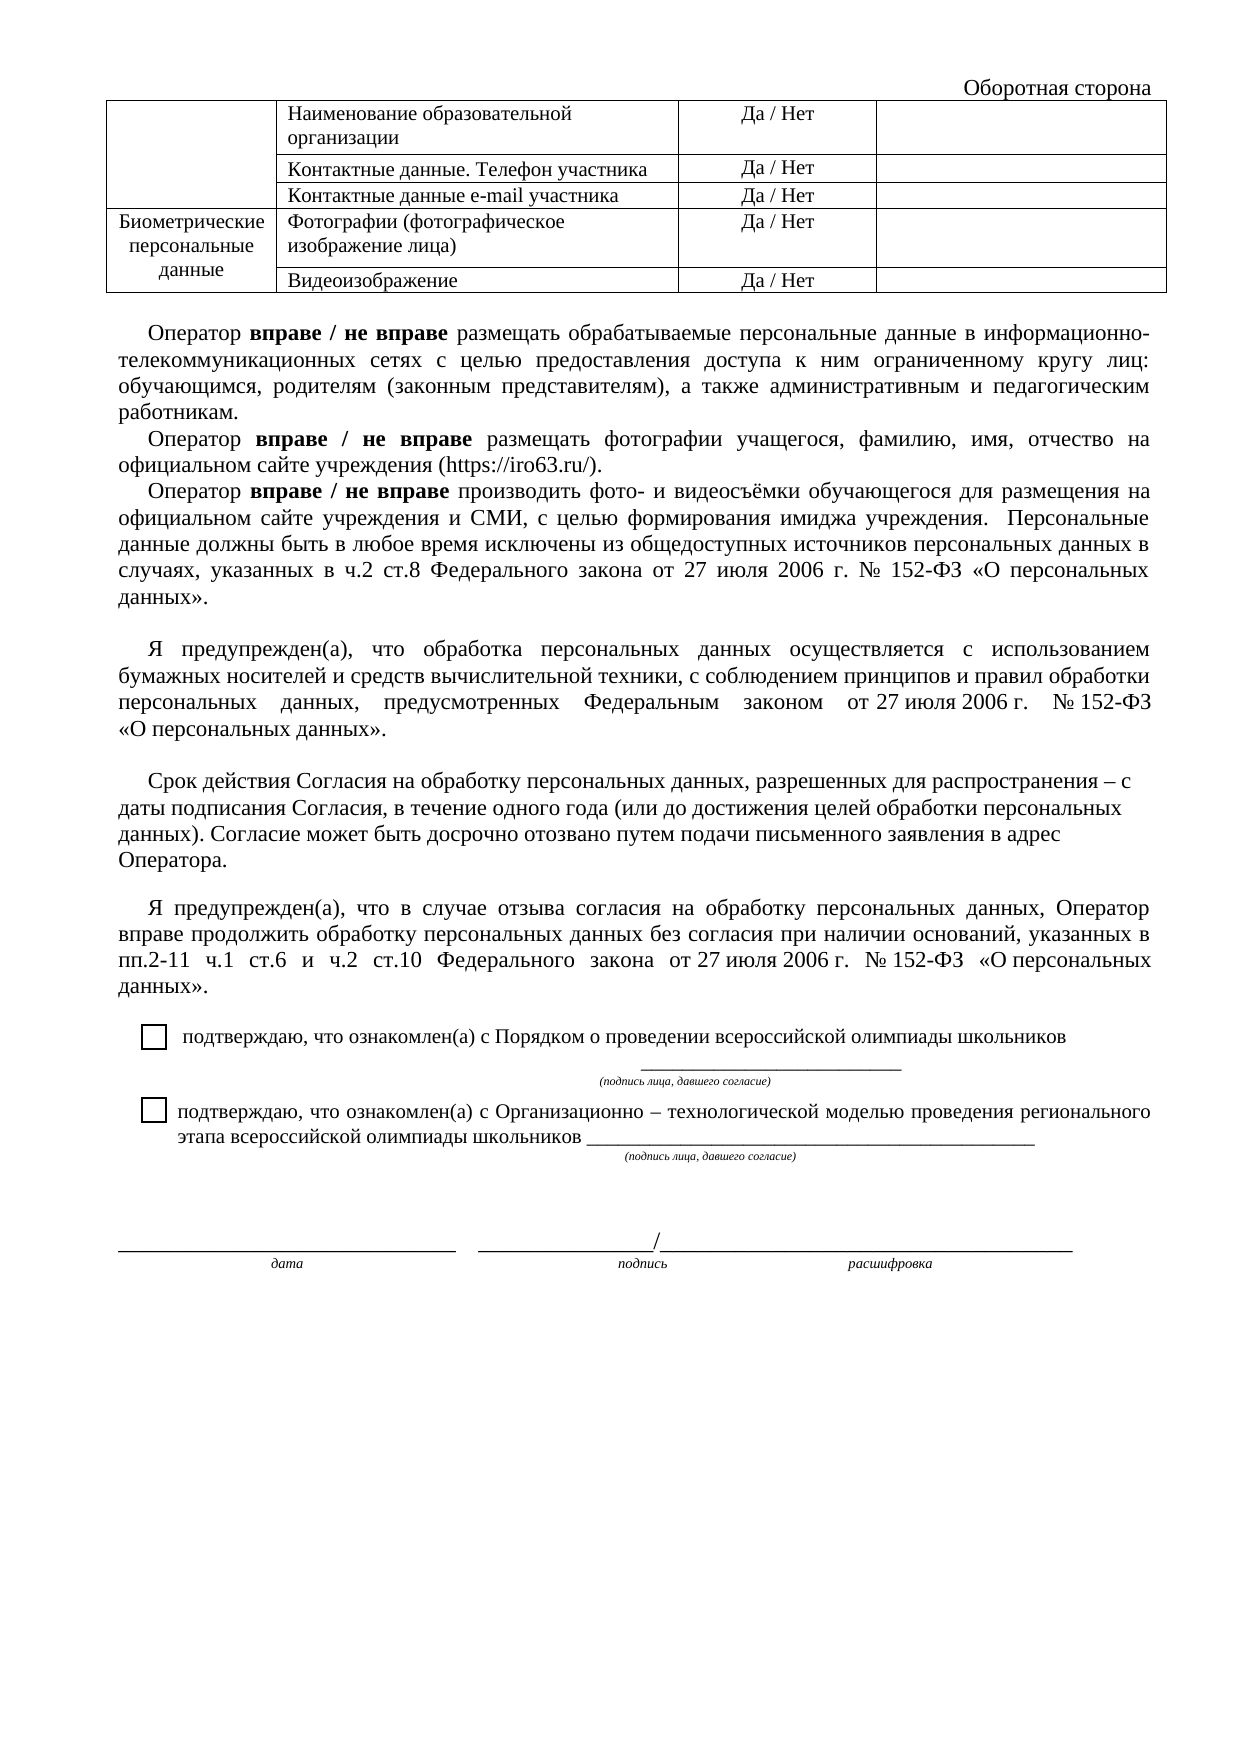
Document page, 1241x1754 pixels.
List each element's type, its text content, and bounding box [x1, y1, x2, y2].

table_cell Наименование образовательной организации [277, 101, 678, 154]
text Оператор вправе / не вправе размещать фотографии учащегося, фамилию, имя, отчество на официальном сайте учреждения (https://iro63.ru/). [118, 425, 1152, 477]
table_cell [877, 209, 1166, 267]
text Я предупрежден(а), что обработка персональных данных осуществляется с использованием бумажных носителей и средств вычислительной техники, с соблюдением принципов и правил обработки персональных данных, предусмотренных Федеральным законом от 27 июля 2006 г. № 152-ФЗ «О персональных данных». [118, 636, 1152, 741]
table_header ___________________________ дата [107, 1226, 467, 1283]
text Я предупрежден(а), что в случае отзыва согласия на обработку персональных данных, Оператор вправе продолжить обработку персональных данных без согласия при наличии оснований, указанных в пп.2-11 ч.1 ст.6 и ч.2 ст.10 Федерального закона от 27 июля 2006 г. № 152-ФЗ «О персональных данных». [118, 893, 1152, 999]
table_cell [877, 101, 1166, 154]
table_cell Фотографии (фотографическое изображение лица) [277, 209, 678, 267]
table_cell Биометрические персональные данные [107, 209, 276, 292]
text Срок действия Согласия на обработку персональных данных, разрешенных для распространения – с даты подписания Согласия, в течение одного года (или до достижения целей обработки персональных данных). Согласие может быть досрочно отозвано путем подачи письменного заявления в адрес Оператора. [118, 767, 1152, 873]
table_cell [877, 155, 1166, 182]
table_cell Контактные данные. Телефон участника [277, 155, 678, 182]
text _________________________ [177, 1048, 1152, 1073]
table_cell Да / Нет [679, 209, 876, 267]
text Оператор вправе / не вправе размещать обрабатываемые персональные данные в информационно- телекоммуникационных сетях с целью предоставления доступа к ним ограниченному кругу лиц: обучающимся, родителям (законным представителям), а также административным и педагогическим работникам. [118, 319, 1152, 425]
table_cell [877, 183, 1166, 208]
table_header ______________/_________________________________ подпись расшифровка [467, 1226, 1084, 1283]
table_cell Да / Нет [679, 268, 876, 292]
table_cell Контактные данные e-mail участника [277, 183, 678, 208]
table_cell Да / Нет [679, 183, 876, 208]
text (подпись лица, давшего согласие) [177, 1073, 1152, 1098]
table_cell Видеоизображение [277, 268, 678, 292]
text Оператор вправе / не вправе производить фото- и видеосъёмки обучающегося для размещения на официальном сайте учреждения и СМИ, с целью формирования имиджа учреждения. Персональные данные должны быть в любое время исключены из общедоступных источников персональных данных в случаях, указанных в ч.2 ст.8 Федерального закона от 27 июля 2006 г. № 152-ФЗ «О персональных данных». [118, 477, 1152, 609]
text подтверждаю, что ознакомлен(а) с Порядком о проведении всероссийской олимпиады школьников [177, 1023, 1152, 1048]
table_cell Да / Нет [679, 155, 876, 182]
table_cell [877, 268, 1166, 292]
table_cell Да / Нет [679, 101, 876, 154]
text подтверждаю, что ознакомлен(а) с Организационно – технологической моделью проведения регионального этапа всероссийской олимпиады школьников ___________________________________________ [177, 1098, 1152, 1148]
text (подпись лица, давшего согласие) [118, 1148, 1152, 1173]
